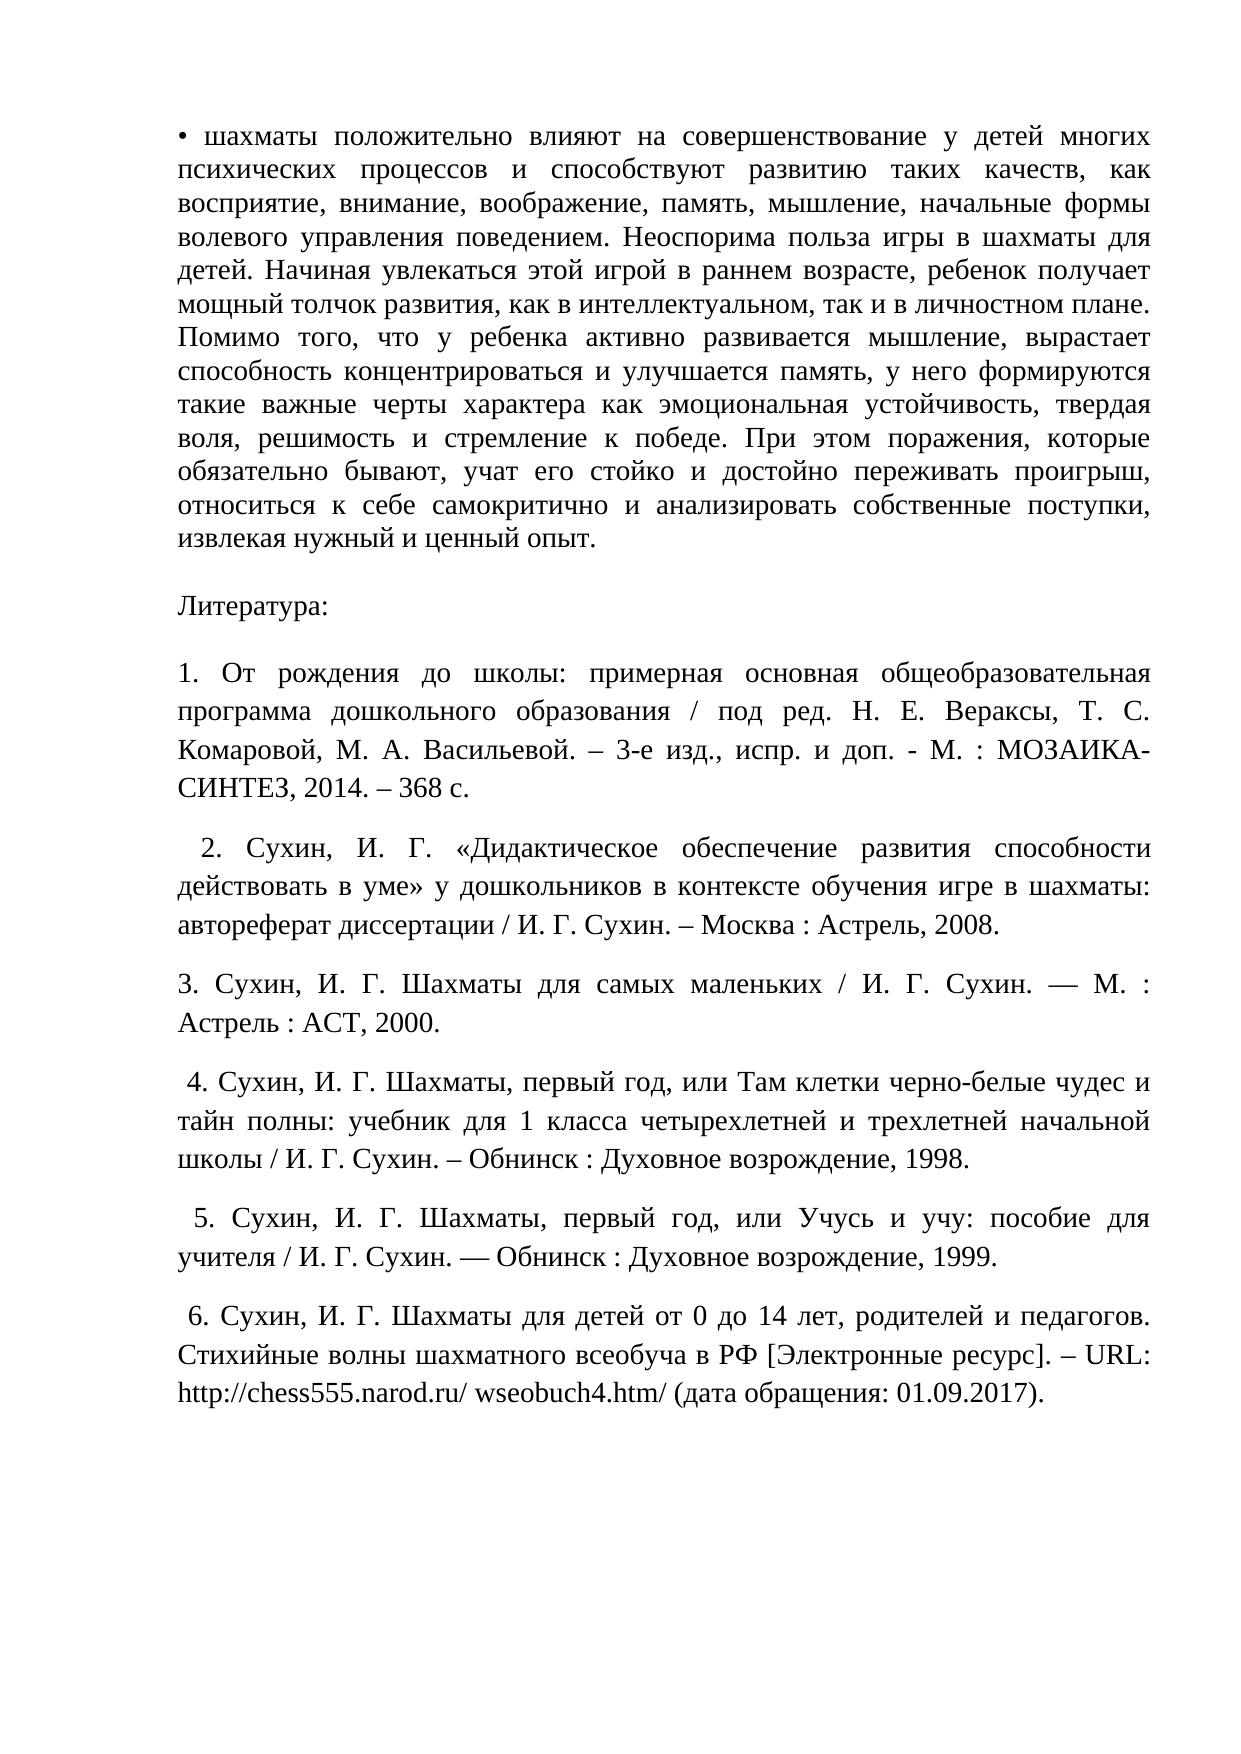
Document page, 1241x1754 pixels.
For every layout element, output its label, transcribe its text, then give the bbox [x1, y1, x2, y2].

text 4. Сухин, И. Г. Шахматы, первый год, или Там клетки черно-белые чудес и тайн полны: учебник для 1 класса четырехлетней и трехлетней начальной школы / И. Г. Сухин. – Обнинск : Духовное возрождение, 1998. [177, 1064, 1152, 1175]
text • шахматы положительно влияют на совершенствование у детей многих психических процессов и способствуют развитию таких качеств, как восприятие, внимание, воображение, память, мышление, начальные формы волевого управления поведением. Неоспорима польза игры в шахматы для детей. Начиная увлекаться этой игрой в раннем возрасте, ребенок получает мощный толчок развития, как в интеллектуальном, так и в личностном плане. Помимо того, что у ребенка активно развивается мышление, вырастает способность концентрироваться и улучшается память, у него формируются такие важные черты характера как эмоциональная устойчивость, твердая воля, решимость и стремление к победе. При этом поражения, которые обязательно бывают, учат его стойко и достойно переживать проигрыш, относиться к себе самокритично и анализировать собственные поступки, извлекая нужный и ценный опыт. [177, 118, 1152, 554]
text 5. Сухин, И. Г. Шахматы, первый год, или Учусь и учу: пособие для учителя / И. Г. Сухин. — Обнинск : Духовное возрождение, 1999. [177, 1201, 1152, 1273]
text 1. От рождения до школы: примерная основная общеобразовательная программа дошкольного образования / под ред. Н. Е. Вераксы, Т. С. Комаровой, М. А. Васильевой. – 3-е изд., испр. и доп. - М. : МОЗАИКА-СИНТЕЗ, 2014. – 368 с. [177, 655, 1152, 804]
text Литература: [177, 588, 1152, 621]
text 2. Сухин, И. Г. «Дидактическое обеспечение развития способности действовать в уме» у дошкольников в контексте обучения игре в шахматы: автореферат диссертации / И. Г. Сухин. – Москва : Астрель, 2008. [177, 830, 1152, 940]
text 3. Сухин, И. Г. Шахматы для самых маленьких / И. Г. Сухин. — М. : Астрель : АСТ, 2000. [177, 966, 1152, 1038]
text 6. Сухин, И. Г. Шахматы для детей от 0 до 14 лет, родителей и педагогов. Стихийные волны шахматного всеобуча в РФ [Электронные ресурс]. – URL: http://chess555.narod.ru/ wseobuch4.htm/ (дата обращения: 01.09.2017). [177, 1298, 1152, 1409]
